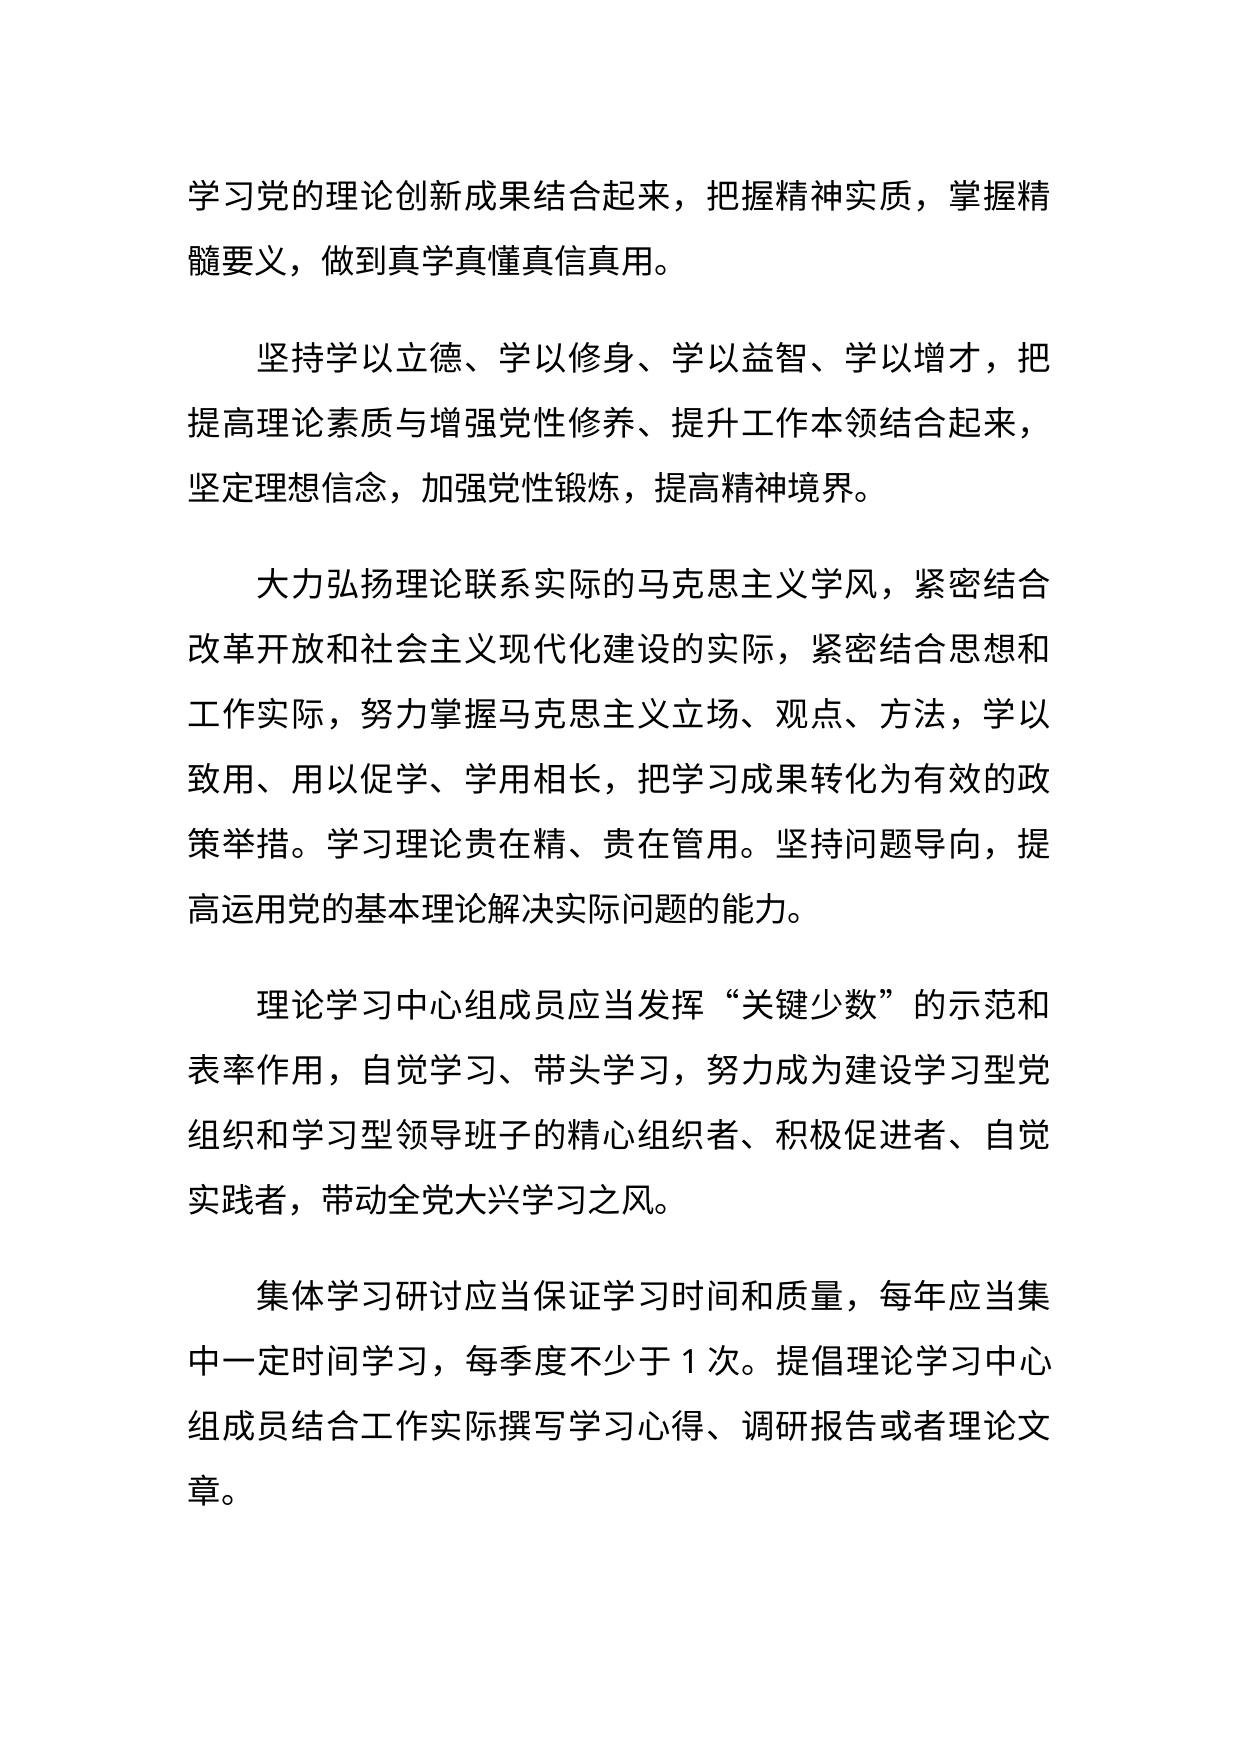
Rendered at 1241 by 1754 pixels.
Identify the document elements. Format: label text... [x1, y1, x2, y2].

text 理论学习中心组成员应当发挥“关键少数”的示范和表率作用，自觉学习、带头学习，努力成为建设学习型党组织和学习型领导班子的精心组织者、积极促进者、自觉实践者，带动全党大兴学习之风。 [187, 971, 1053, 1231]
text 大力弘扬理论联系实际的马克思主义学风，紧密结合改革开放和社会主义现代化建设的实际，紧密结合思想和工作实际，努力掌握马克思主义立场、观点、方法，学以致用、用以促学、学用相长，把学习成果转化为有效的政策举措。学习理论贵在精、贵在管用。坚持问题导向，提高运用党的基本理论解决实际问题的能力。 [187, 549, 1053, 939]
text 集体学习研讨应当保证学习时间和质量，每年应当集中一定时间学习，每季度不少于1次。提倡理论学习中心组成员结合工作实际撰写学习心得、调研报告或者理论文章。 [187, 1262, 1053, 1522]
text 坚持学以立德、学以修身、学以益智、学以增才，把提高理论素质与增强党性修养、提升工作本领结合起来，坚定理想信念，加强党性锻炼，提高精神境界。 [187, 323, 1053, 518]
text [187, 162, 1053, 292]
